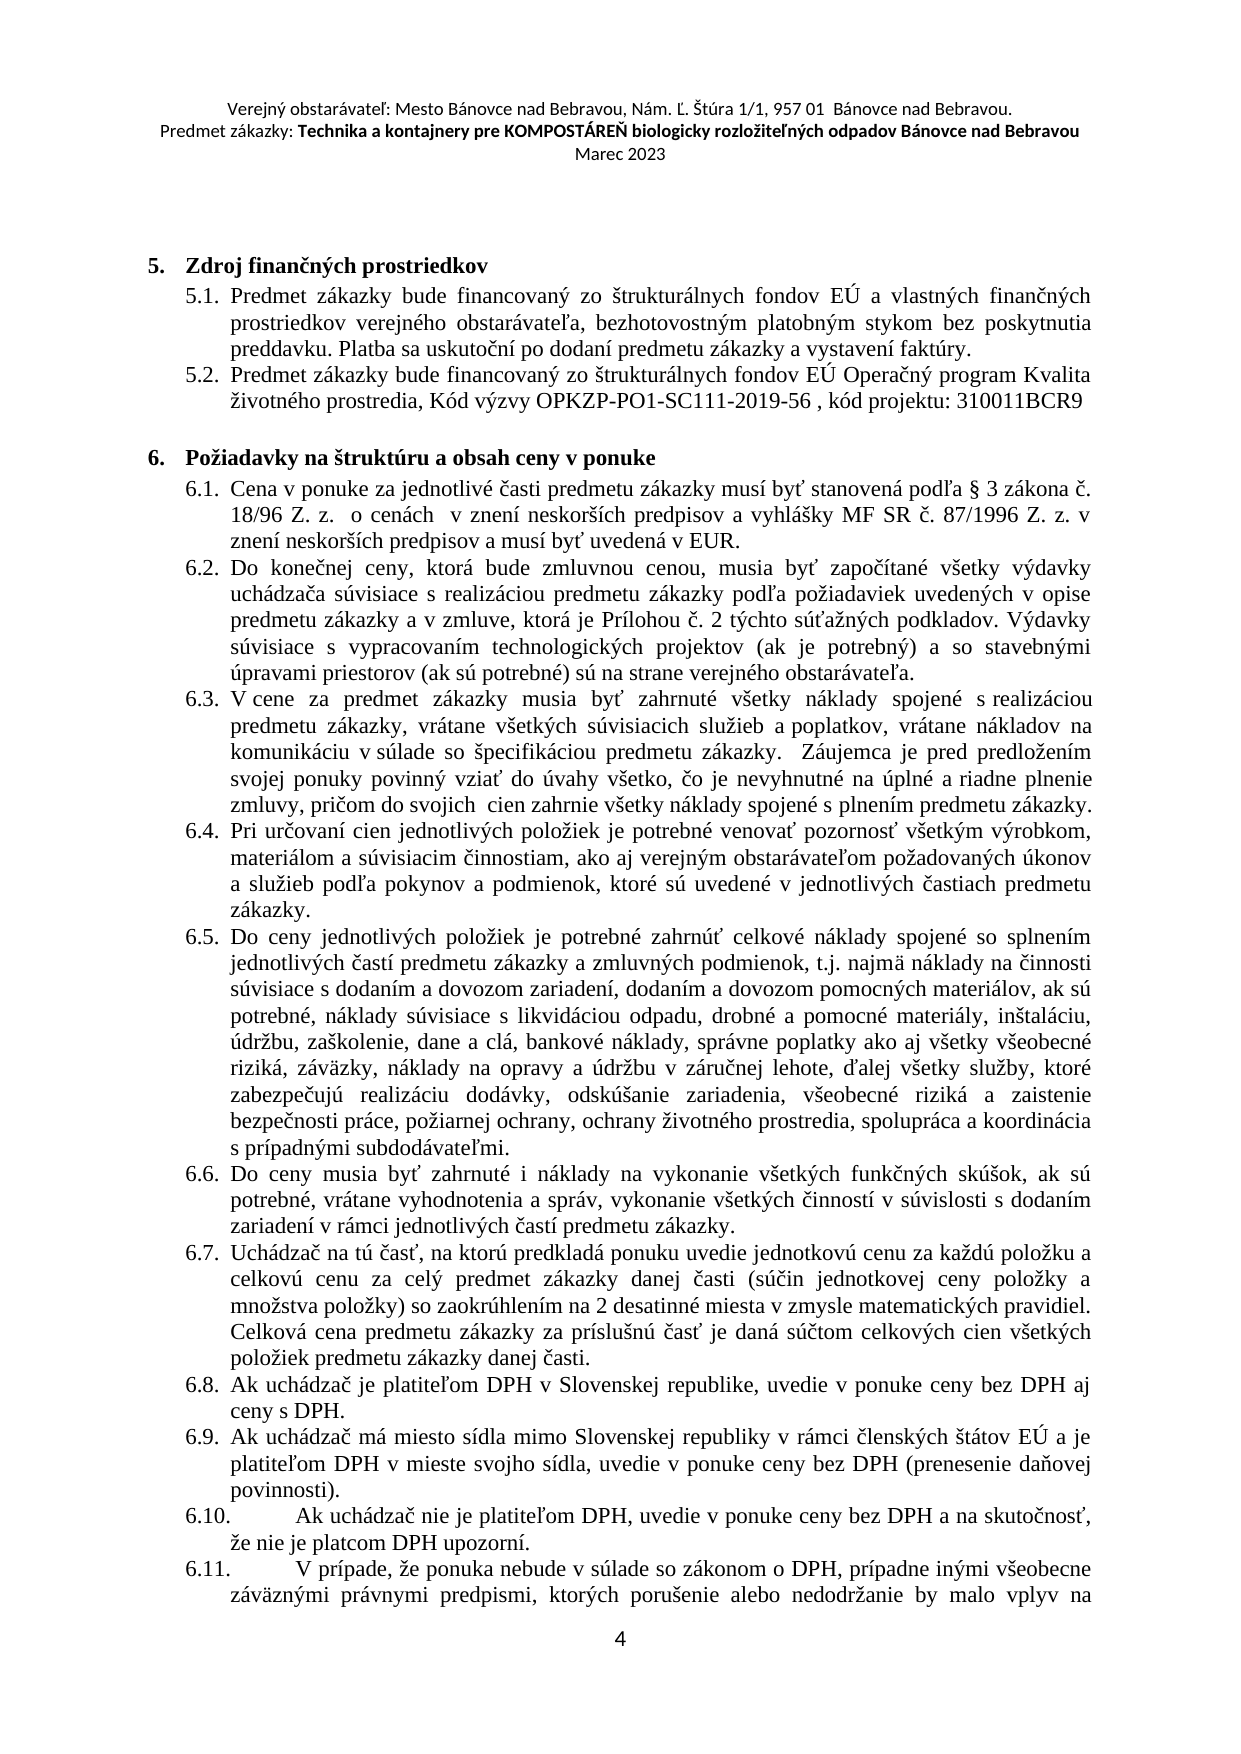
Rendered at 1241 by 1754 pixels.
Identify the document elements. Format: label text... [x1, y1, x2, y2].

list Ak uchádzač je platiteľom DPH v Slovenskej republike, uvedie v ponuke ceny bez DPH aj ceny s DPH. [185, 1371, 1093, 1423]
list Cena v ponuke za jednotlivé časti predmetu zákazky musí byť stanovená podľa § 3 zákona č. 18/96 Z. z. o cenách v znení neskorších predpisov a vyhlášky MF SR č. 87/1996 Z. z. v znení neskorších predpisov a musí byť uvedená v EUR. [185, 475, 1093, 554]
list V cene za predmet zákazky musia byť zahrnuté všetky náklady spojené s realizáciou predmetu zákazky, vrátane všetkých súvisiacich služieb a poplatkov, vrátane nákladov na komunikáciu v súlade so špecifikáciou predmetu zákazky. Záujemca je pred predložením svojej ponuky povinný vziať do úvahy všetko, čo je nevyhnutné na úplné a riadne plnenie zmluvy, pričom do svojich cien zahrnie všetky náklady spojené s plnením predmetu zákazky. [185, 686, 1093, 817]
list Do konečnej ceny, ktorá bude zmluvnou cenou, musia byť započítané všetky výdavky uchádzača súvisiace s realizáciou predmetu zákazky podľa požiadaviek uvedených v opise predmetu zákazky a v zmluve, ktorá je Prílohou č. 2 týchto súťažných podkladov. Výdavky súvisiace s vypracovaním technologických projektov (ak je potrebný) a so stavebnými úpravami priestorov (ak sú potrebné) sú na strane verejného obstarávateľa. [185, 554, 1093, 686]
subtitle Zdroj finančných prostriedkov [148, 252, 1093, 278]
list Predmet zákazky bude financovaný zo štrukturálnych fondov EÚ Operačný program Kvalita životného prostredia, Kód výzvy OPKZP-PO1-SC111-2019-56 , kód projektu: 310011BCR9 [185, 361, 1093, 414]
list Ak uchádzač nie je platiteľom DPH, uvedie v ponuke ceny bez DPH a na skutočnosť, že nie je platcom DPH upozorní. [185, 1502, 1093, 1555]
list Predmet zákazky bude financovaný zo štrukturálnych fondov EÚ a vlastných finančných prostriedkov verejného obstarávateľa, bezhotovostným platobným stykom bez poskytnutia preddavku. Platba sa uskutoční po dodaní predmetu zákazky a vystavení faktúry. [185, 282, 1093, 361]
list Pri určovaní cien jednotlivých položiek je potrebné venovať pozornosť všetkým výrobkom, materiálom a súvisiacim činnostiam, ako aj verejným obstarávateľom požadovaných úkonov a služieb podľa pokynov a podmienok, ktoré sú uvedené v jednotlivých častiach predmetu zákazky. [185, 817, 1093, 923]
list Do ceny musia byť zahrnuté i náklady na vykonanie všetkých funkčných skúšok, ak sú potrebné, vrátane vyhodnotenia a správ, vykonanie všetkých činností v súvislosti s dodaním zariadení v rámci jednotlivých častí predmetu zákazky. [185, 1160, 1093, 1239]
list Do ceny jednotlivých položiek je potrebné zahrnúť celkové náklady spojené so splnením jednotlivých častí predmetu zákazky a zmluvných podmienok, t.j. najmä náklady na činnosti súvisiace s dodaním a dovozom zariadení, dodaním a dovozom pomocných materiálov, ak sú potrebné, náklady súvisiace s likvidáciou odpadu, drobné a pomocné materiály, inštaláciu, údržbu, zaškolenie, dane a clá, bankové náklady, správne poplatky ako aj všetky všeobecné riziká, záväzky, náklady na opravy a údržbu v záručnej lehote, ďalej všetky služby, ktoré zabezpečujú realizáciu dodávky, odskúšanie zariadenia, všeobecné riziká a zaistenie bezpečnosti práce, požiarnej ochrany, ochrany životného prostredia, spolupráca a koordinácia s prípadnými subdodávateľmi. [185, 923, 1093, 1160]
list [185, 1555, 1093, 1608]
list Ak uchádzač má miesto sídla mimo Slovenskej republiky v rámci členských štátov EÚ a je platiteľom DPH v mieste svojho sídla, uvedie v ponuke ceny bez DPH (prenesenie daňovej povinnosti). [185, 1423, 1093, 1502]
subtitle Požiadavky na štruktúru a obsah ceny v ponuke [148, 444, 1093, 471]
list Uchádzač na tú časť, na ktorú predkladá ponuku uvedie jednotkovú cenu za každú položku a celkovú cenu za celý predmet zákazky danej časti (súčin jednotkovej ceny položky a množstva položky) so zaokrúhlením na 2 desatinné miesta v zmysle matematických pravidiel. Celková cena predmetu zákazky za príslušnú časť je daná súčtom celkových cien všetkých položiek predmetu zákazky danej časti. [185, 1239, 1093, 1371]
